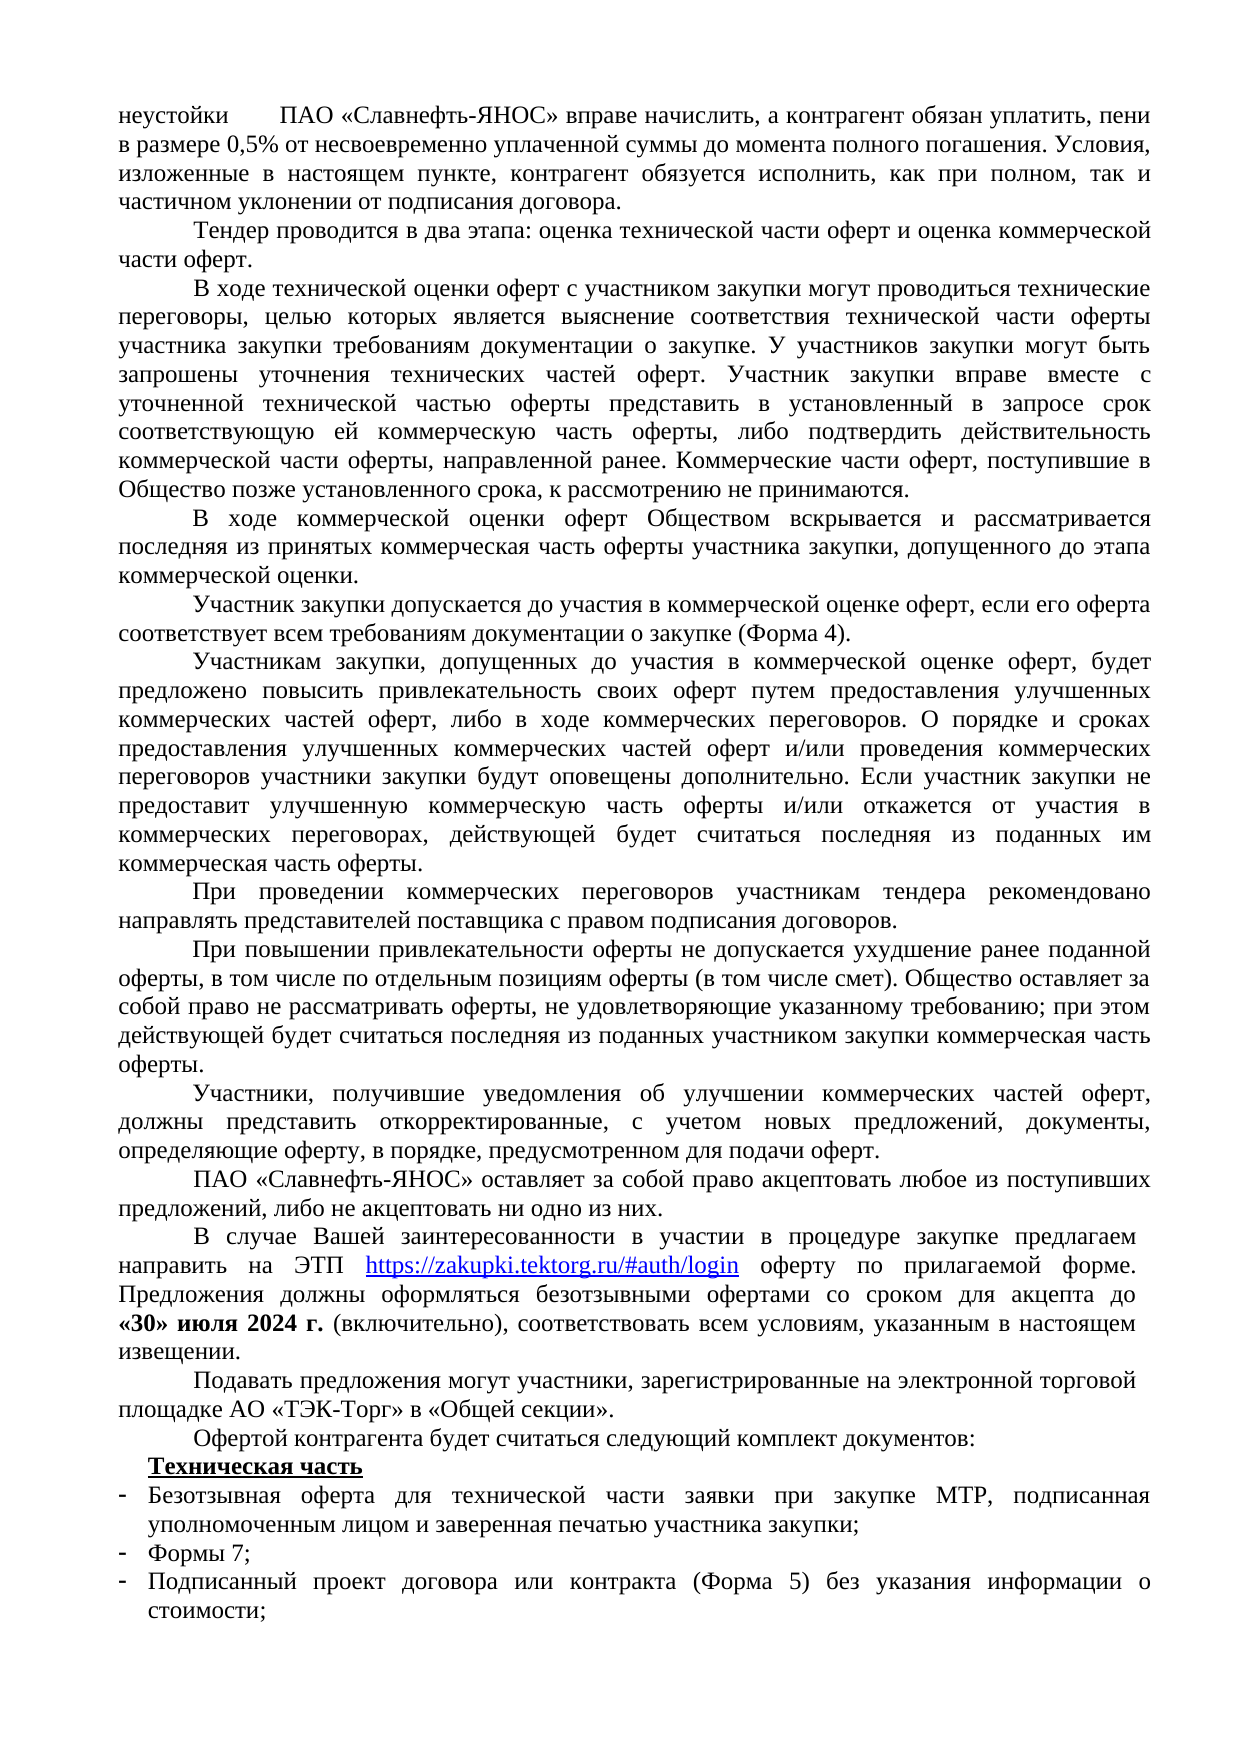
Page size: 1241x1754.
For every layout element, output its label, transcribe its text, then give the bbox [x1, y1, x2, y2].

text Тендер проводится в два этапа: оценка технической части оферт и оценка коммерческой части оферт. [118, 215, 1152, 273]
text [118, 100, 1152, 215]
list Участникам закупки, допущенных до участия в коммерческой оценке оферт, будет предложено повысить привлекательность своих оферт путем предоставления улучшенных коммерческих частей оферт, либо в ходе коммерческих переговоров. О порядке и сроках предоставления улучшенных коммерческих частей оферт и/или проведения коммерческих переговоров участники закупки будут оповещены дополнительно. Если участник закупки не предоставит улучшенную коммерческую часть оферты и/или откажется от участия в коммерческих переговорах, действующей будет считаться последняя из поданных им коммерческая часть оферты. [118, 646, 1152, 876]
text ПАО «Славнефть-ЯНОС» оставляет за собой право акцептовать любое из поступивших предложений, либо не акцептовать ни одно из них. [118, 1164, 1152, 1221]
text Участники, получившие уведомления об улучшении коммерческих частей оферт, должны представить откорректированные, с учетом новых предложений, документы, определяющие оферту, в порядке, предусмотренном для подачи оферт. [118, 1078, 1152, 1164]
text Офертой контрагента будет считаться следующий комплект документов: [118, 1423, 1152, 1451]
text Техническая часть [118, 1451, 1152, 1480]
list При повышении привлекательности оферты не допускается ухудшение ранее поданной оферты, в том числе по отдельным позициям оферты (в том числе смет). Общество оставляет за собой право не рассматривать оферты, не удовлетворяющие указанному требованию; при этом действующей будет считаться последняя из поданных участником закупки коммерческая часть оферты. [118, 934, 1152, 1078]
text В случае Вашей заинтересованности в участии в процедуре закупке предлагаем направить на ЭТП https://zakupki.tektorg.ru/#auth/login оферту по прилагаемой форме. Предложения должны оформляться безотзывными офертами со сроком для акцепта до «30» июля 2024 г. (включительно), соответствовать всем условиям, указанным в настоящем извещении. [118, 1221, 1137, 1365]
text В ходе технической оценки оферт с участником закупки могут проводиться технические переговоры, целью которых является выяснение соответствия технической части оферты участника закупки требованиям документации о закупке. У участников закупки могут быть запрошены уточнения технических частей оферт. Участник закупки вправе вместе с уточненной технической частью оферты представить в установленный в запросе срок соответствующую ей коммерческую часть оферты, либо подтвердить действительность коммерческой части оферты, направленной ранее. Коммерческие части оферт, поступившие в Общество позже установленного срока, к рассмотрению не принимаются. [118, 273, 1152, 503]
text Подавать предложения могут участники, зарегистрированные на электронной торговой площадке АО «ТЭК-Торг» в «Общей секции». [118, 1365, 1137, 1423]
list В ходе коммерческой оценки оферт Обществом вскрывается и рассматривается последняя из принятых коммерческая часть оферты участника закупки, допущенного до этапа коммерческой оценки. [118, 503, 1152, 589]
list При проведении коммерческих переговоров участникам тендера рекомендовано направлять представителей поставщика с правом подписания договоров. [118, 876, 1152, 934]
list Безотзывная оферта для технической части заявки при закупке МТР, подписанная уполномоченным лицом и заверенная печатью участника закупки; [118, 1480, 1152, 1538]
list Участник закупки допускается до участия в коммерческой оценке оферт, если его оферта соответствует всем требованиям документации о закупке (Форма 4). [118, 589, 1152, 646]
list Формы 7; [118, 1538, 1152, 1566]
list Подписанный проект договора или контракта (Форма 5) без указания информации о стоимости; [118, 1566, 1152, 1624]
